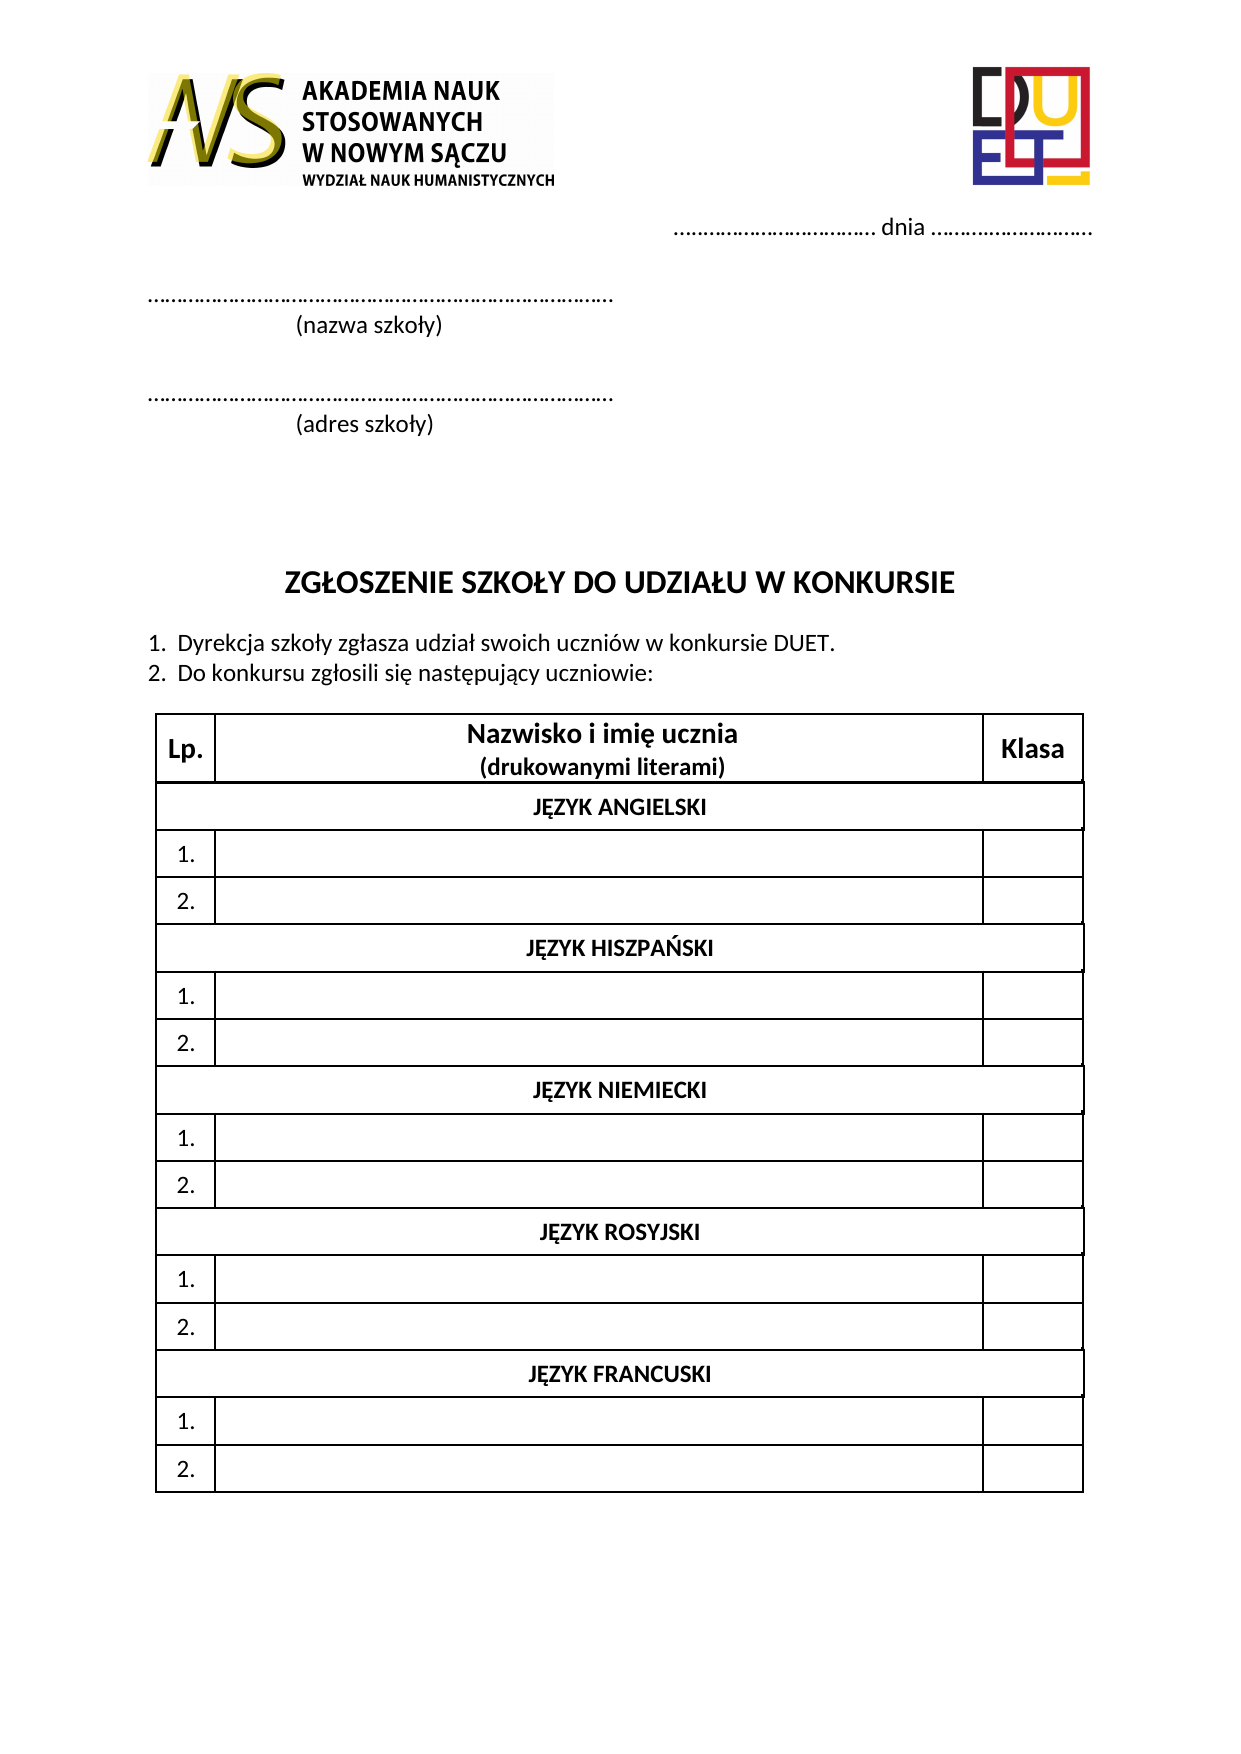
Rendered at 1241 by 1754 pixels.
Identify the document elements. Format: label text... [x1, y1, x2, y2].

text (nazwa szkoły) [148, 309, 1093, 340]
text …..………………………… dnia ……….……………… [148, 211, 1093, 241]
table_cell 2. [157, 1304, 214, 1349]
table_cell [984, 1162, 1082, 1207]
table_cell 2. [157, 1020, 214, 1065]
table_cell [216, 1446, 982, 1491]
table_cell [984, 1446, 1082, 1491]
table_header Lp. [157, 715, 214, 781]
table_cell [216, 1304, 982, 1349]
text ……………………………………………………………………… [148, 279, 1093, 309]
table_cell 1. [157, 1115, 214, 1160]
text ……………………………………………………………………… [148, 377, 1093, 408]
table_cell 2. [157, 1446, 214, 1491]
table_cell JĘZYK ANGIELSKI [157, 784, 1083, 829]
picture [969, 64, 1092, 186]
table_cell JĘZYK FRANCUSKI [157, 1351, 1083, 1396]
table_cell [216, 1256, 982, 1302]
table_cell JĘZYK ROSYJSKI [157, 1209, 1083, 1254]
table_cell 1. [157, 1256, 214, 1302]
table_cell [216, 973, 982, 1018]
table_cell [984, 1115, 1082, 1160]
table_cell [984, 973, 1082, 1018]
table_cell [216, 1162, 982, 1207]
text ZGŁOSZENIE SZKOŁY DO UDZIAŁU W KONKURSIE [148, 561, 1093, 602]
table_cell [984, 1304, 1082, 1349]
table_cell [984, 878, 1082, 923]
table_cell [984, 831, 1082, 876]
table_cell [216, 1398, 982, 1443]
table_cell [216, 1115, 982, 1160]
list Dyrekcja szkoły zgłasza udział swoich uczniów w konkursie DUET. [148, 627, 1093, 658]
table_cell [984, 1020, 1082, 1065]
table_cell JĘZYK NIEMIECKI [157, 1067, 1083, 1112]
table_cell 1. [157, 1398, 214, 1443]
table_cell 1. [157, 831, 214, 876]
picture [147, 73, 554, 186]
table_cell 2. [157, 878, 214, 923]
table_cell JĘZYK HISZPAŃSKI [157, 925, 1083, 971]
table_cell 1. [157, 973, 214, 1018]
table_cell [216, 878, 982, 923]
table_cell [216, 831, 982, 876]
text (adres szkoły) [148, 408, 1093, 438]
table_cell 2. [157, 1162, 214, 1207]
table_cell [216, 1020, 982, 1065]
table_cell [984, 1398, 1082, 1443]
list Do konkursu zgłosili się następujący uczniowie: [148, 658, 1093, 688]
table_cell [984, 1256, 1082, 1302]
table_header Nazwisko i imię ucznia (drukowanymi literami) [216, 715, 982, 781]
table_header Klasa [984, 715, 1082, 781]
